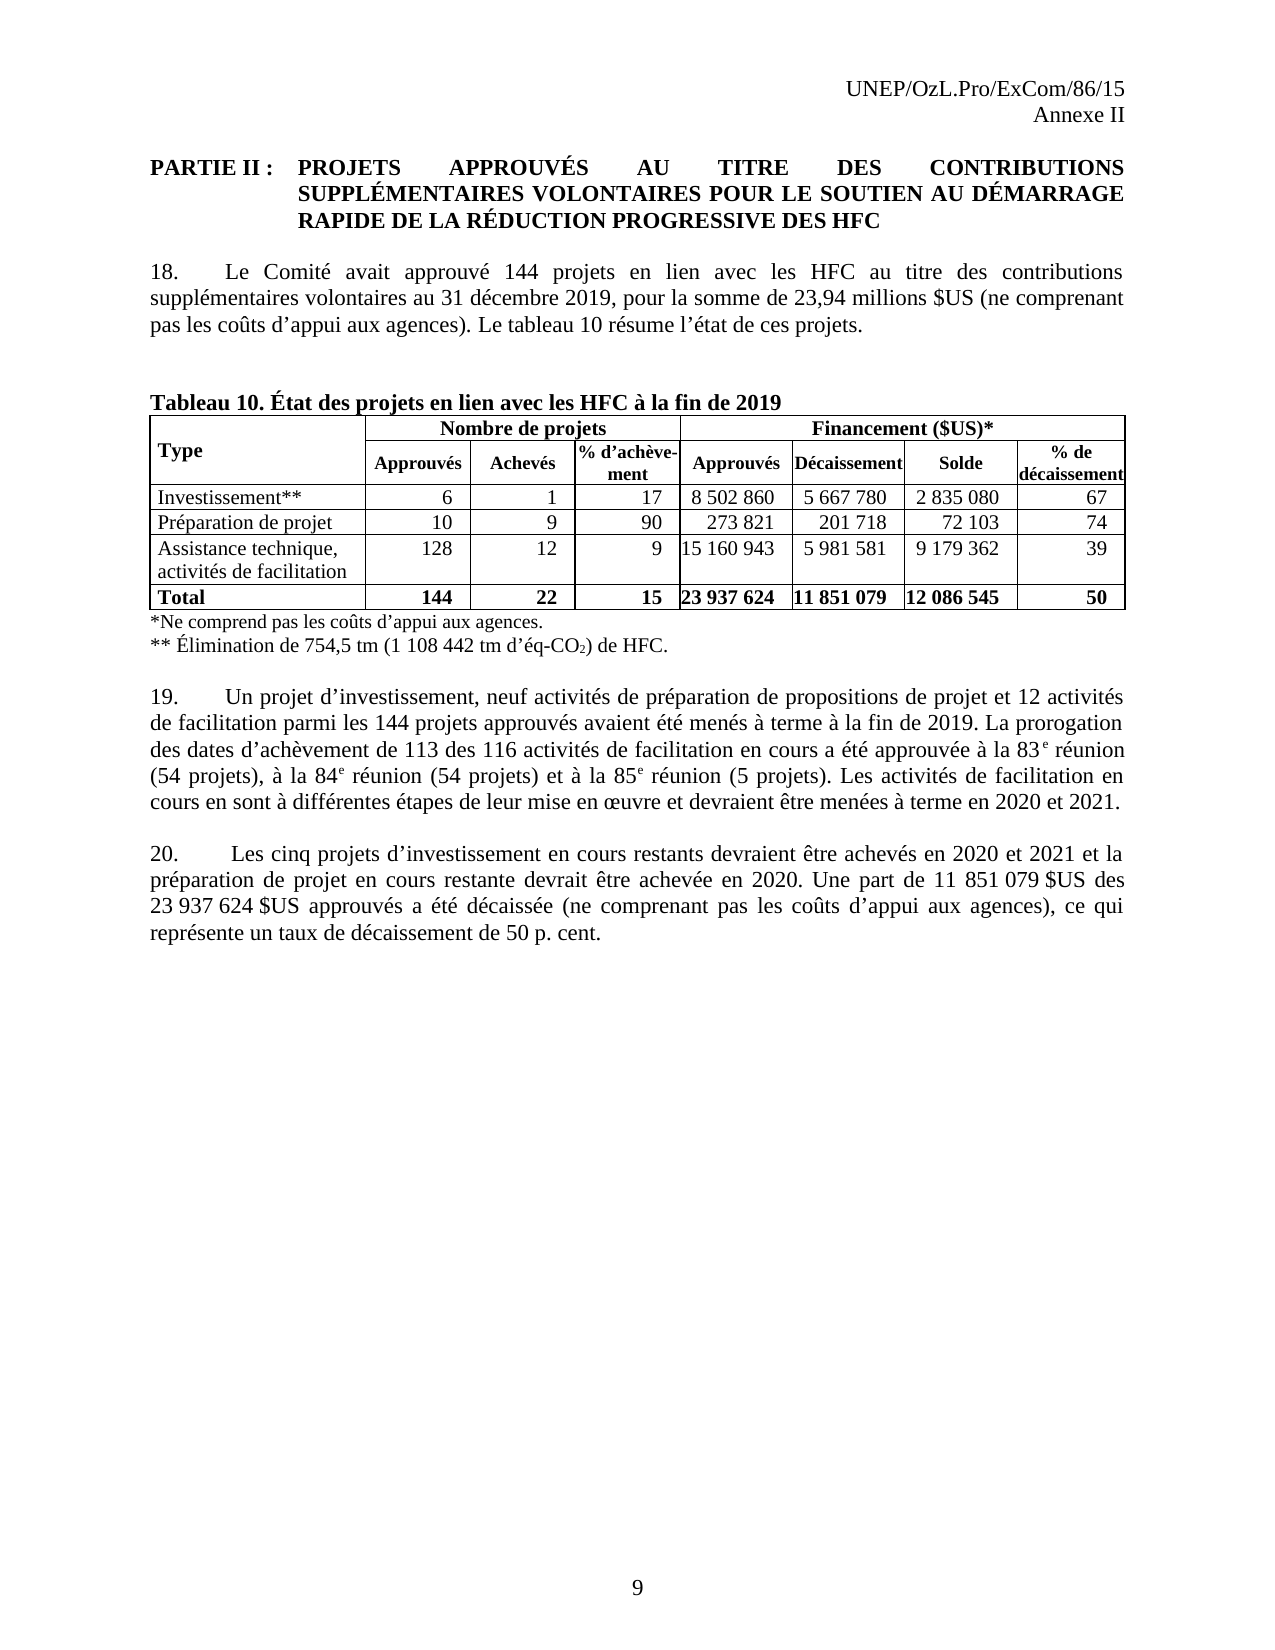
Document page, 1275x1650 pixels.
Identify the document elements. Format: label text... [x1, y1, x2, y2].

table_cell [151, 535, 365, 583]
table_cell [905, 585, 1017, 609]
subtitle PartIE II : PROJETS APPROUVÉS AU TITRE DES CONTRIBUTIONS SUPPLÉMENTAIRES VOLONTAIRES POUR LE SOUTIEN AU DÉMARRAGE RAPIDE DE LA RÉDUCTION PROGRESSIVE DES HFC [150, 154, 1125, 233]
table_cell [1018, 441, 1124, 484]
text *Ne comprend pas les coûts d’appui aux agences. [150, 610, 1125, 632]
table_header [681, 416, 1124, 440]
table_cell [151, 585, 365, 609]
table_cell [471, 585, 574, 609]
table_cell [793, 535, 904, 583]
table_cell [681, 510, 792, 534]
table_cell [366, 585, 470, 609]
text ** Élimination de 754,5 tm (1 108 442 tm d’éq-CO2) de HFC. [150, 632, 1125, 657]
subtitle Un projet d’investissement, neuf activités de préparation de propositions de projet et 12 activités de facilitation parmi les 144 projets approuvés avaient été menés à terme à la fin de 2019. La prorogation des dates d’achèvement de 113 des 116 activités de facilitation en cours a été approuvée à la 83e réunion (54 projets), à la 84e réunion (54 projets) et à la 85e réunion (5 projets). Les activités de facilitation en cours en sont à différentes étapes de leur mise en œuvre et devraient être menées à terme en 2020 et 2021. [150, 683, 1125, 815]
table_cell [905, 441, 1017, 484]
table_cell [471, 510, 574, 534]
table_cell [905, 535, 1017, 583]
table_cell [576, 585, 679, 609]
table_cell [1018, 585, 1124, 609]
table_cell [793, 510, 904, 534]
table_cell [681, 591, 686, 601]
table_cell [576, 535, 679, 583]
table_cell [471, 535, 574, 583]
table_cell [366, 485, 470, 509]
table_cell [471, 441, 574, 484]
subtitle Le Comité avait approuvé 144 projets en lien avec les HFC au titre des contributions supplémentaires volontaires au 31 décembre 2019, pour la somme de 23,94 millions $US (ne comprenant pas les coûts d’appui aux agences). Le tableau 10 résume l’état de ces projets. [150, 258, 1125, 337]
subtitle Les cinq projets d’investissement en cours restants devraient être achevés en 2020 et 2021 et la préparation de projet en cours restante devrait être achevée en 2020. Une part de 11 851 079 $US des 23 937 624 $US approuvés a été décaissée (ne comprenant pas les coûts d’appui aux agences), ce qui représente un taux de décaissement de 50 p. cent. [150, 840, 1125, 945]
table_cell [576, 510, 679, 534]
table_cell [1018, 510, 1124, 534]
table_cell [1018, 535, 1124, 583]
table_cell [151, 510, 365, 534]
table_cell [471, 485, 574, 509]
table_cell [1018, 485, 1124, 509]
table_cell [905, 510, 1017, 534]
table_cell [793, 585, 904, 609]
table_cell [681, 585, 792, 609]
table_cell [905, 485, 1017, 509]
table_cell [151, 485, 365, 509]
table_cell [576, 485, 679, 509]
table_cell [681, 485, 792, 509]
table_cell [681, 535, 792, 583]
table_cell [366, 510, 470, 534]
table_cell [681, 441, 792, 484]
subtitle Tableau 10. État des projets en lien avec les HFC à la fin de 2019 [150, 388, 1125, 415]
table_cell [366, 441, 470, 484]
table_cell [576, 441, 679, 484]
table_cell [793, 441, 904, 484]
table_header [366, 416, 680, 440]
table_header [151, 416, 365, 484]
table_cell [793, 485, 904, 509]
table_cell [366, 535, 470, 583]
